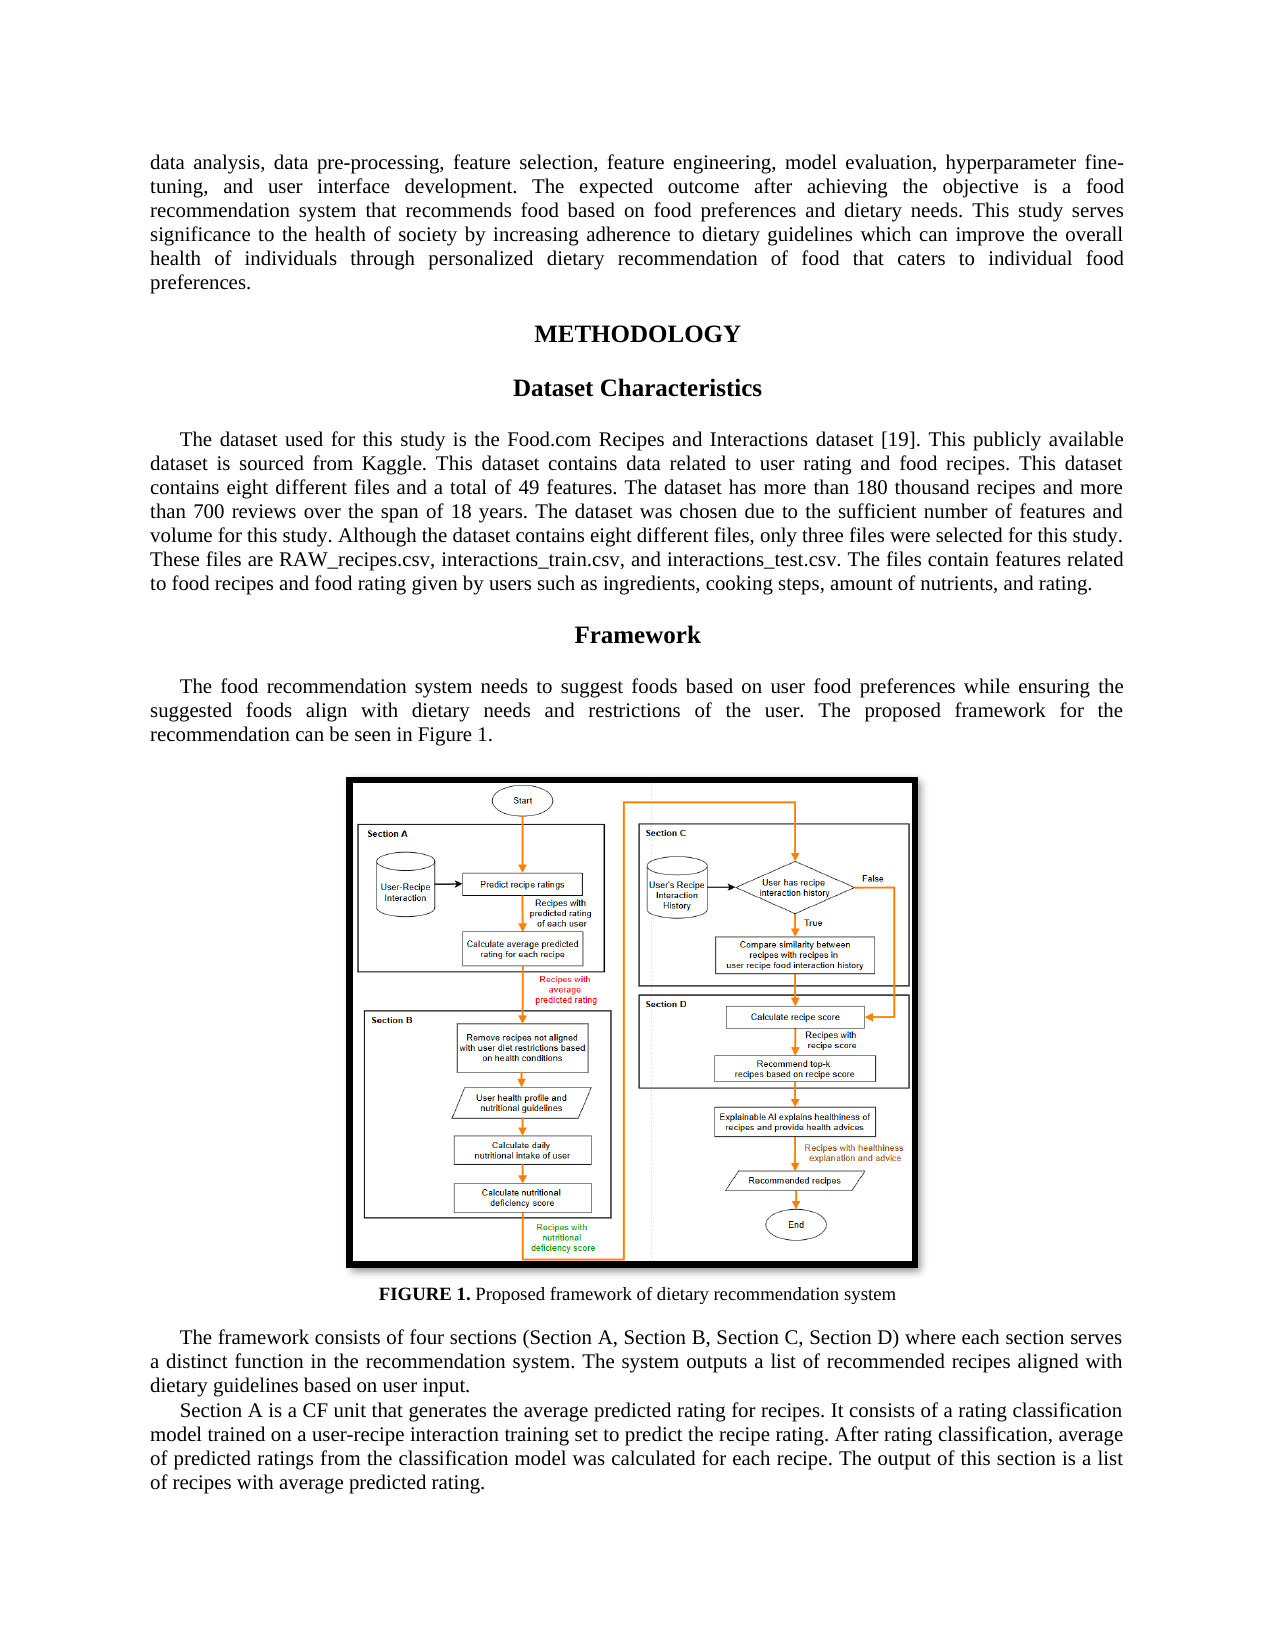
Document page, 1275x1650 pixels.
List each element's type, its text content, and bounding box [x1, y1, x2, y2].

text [150, 150, 1125, 294]
subtitle Dataset Characteristics [150, 373, 1125, 402]
text The framework consists of four sections (Section A, Section B, Section C, Section D) where each section serves a distinct function in the recommendation system. The system outputs a list of recommended recipes aligned with dietary guidelines based on user input. [150, 1325, 1125, 1397]
text The food recommendation system needs to suggest foods based on user food preferences while ensuring the suggested foods align with dietary needs and restrictions of the user. The proposed framework for the recommendation can be seen in Figure 1. [150, 674, 1125, 746]
table_header [150, 770, 1124, 1283]
subtitle Framework [150, 620, 1125, 649]
subtitle METHODOLOGY [150, 319, 1125, 348]
text FIGURE 1. Proposed framework of dietary recommendation system [150, 1283, 1125, 1304]
picture [353, 783, 912, 1261]
text Section A is a CF unit that generates the average predicted rating for recipes. It consists of a rating classification model trained on a user-recipe interaction training set to predict the recipe rating. After rating classification, average of predicted ratings from the classification model was calculated for each recipe. The output of this section is a list of recipes with average predicted rating. [150, 1397, 1125, 1494]
text The dataset used for this study is the Food.com Recipes and Interactions dataset [19]. This publicly available dataset is sourced from Kaggle. This dataset contains data related to user rating and food recipes. This dataset contains eight different files and a total of 49 features. The dataset has more than 180 thousand recipes and more than 700 reviews over the span of 18 years. The dataset was chosen due to the sufficient number of features and volume for this study. Although the dataset contains eight different files, only three files were selected for this study. These files are RAW_recipes.csv, interactions_train.csv, and interactions_test.csv. The files contain features related to food recipes and food rating given by users such as ingredients, cooking steps, amount of nutrients, and rating. [150, 427, 1125, 595]
